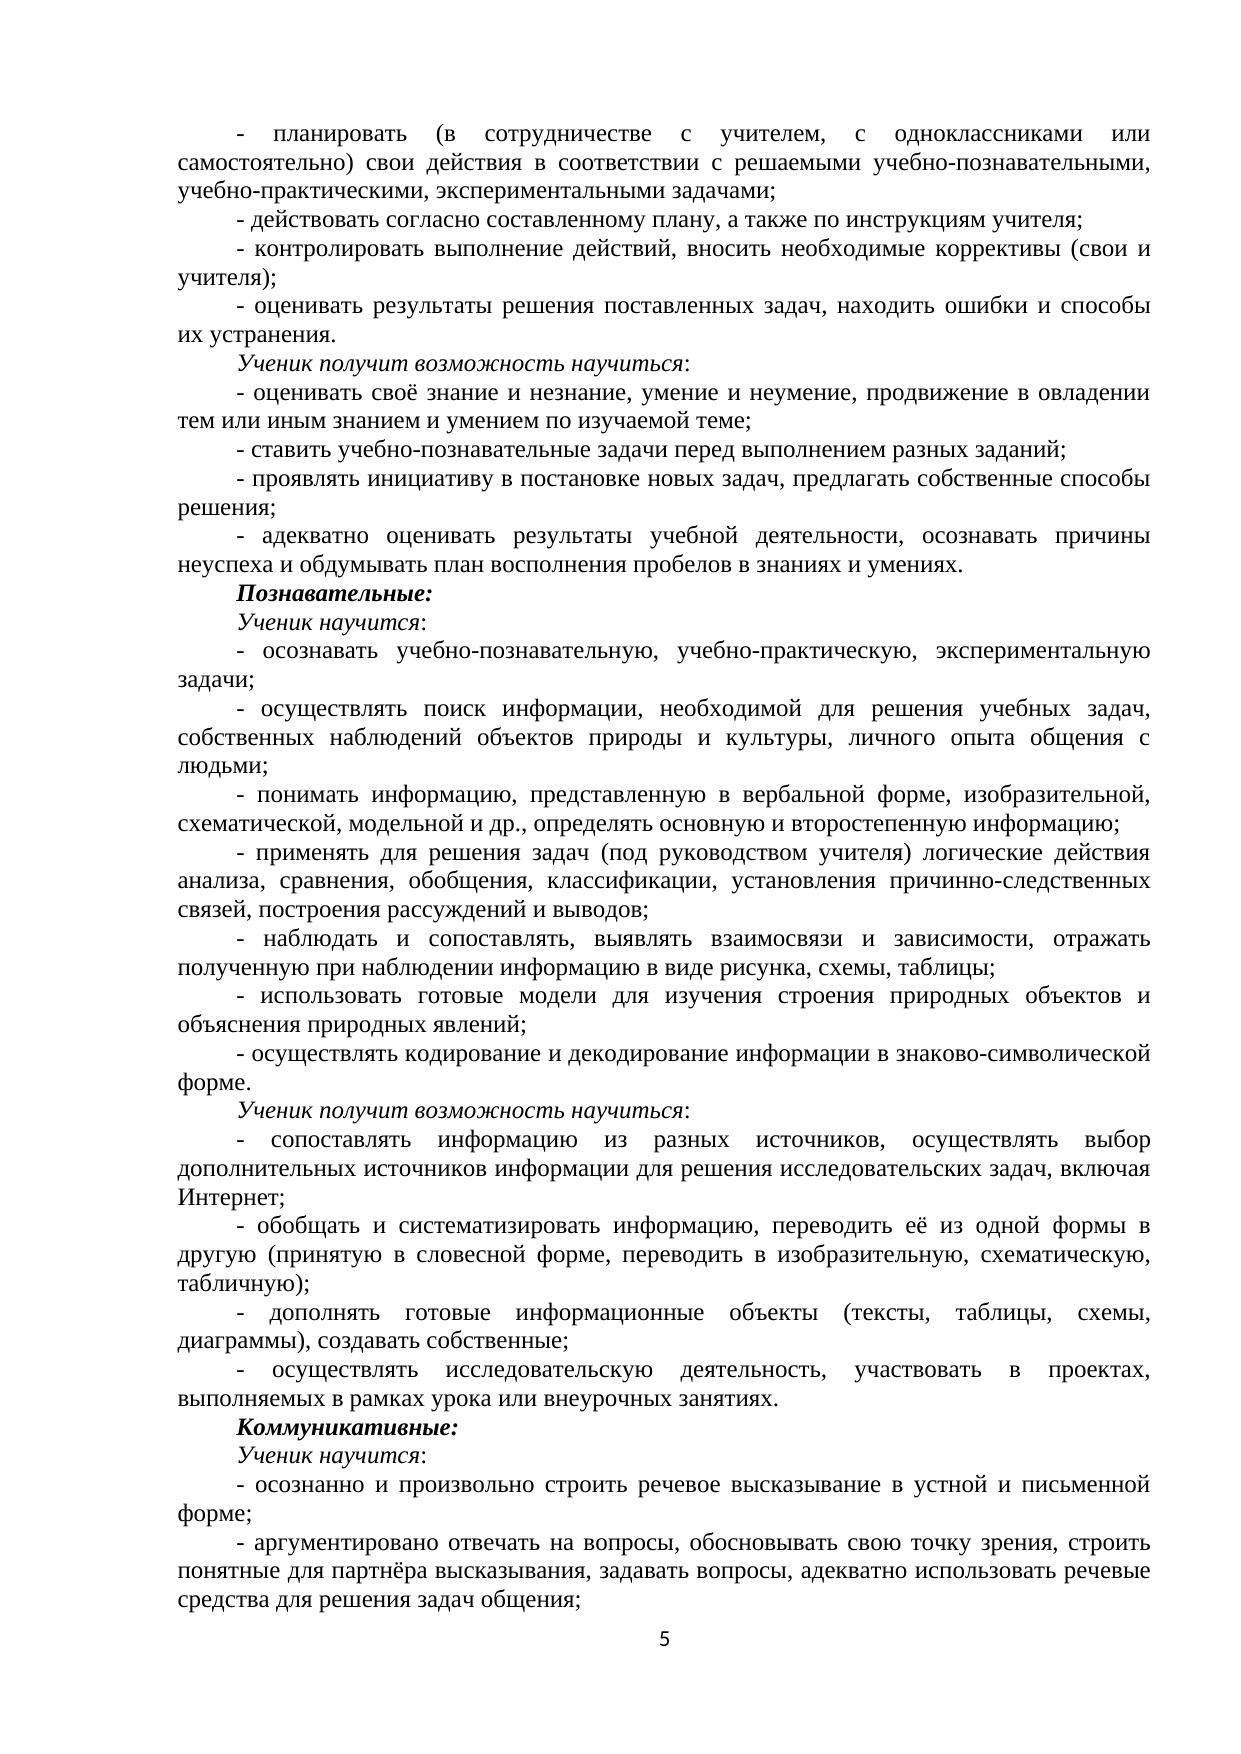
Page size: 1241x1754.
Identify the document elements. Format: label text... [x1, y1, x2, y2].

text Ученик научится: [177, 607, 1152, 636]
text - контролировать выполнение действий, вносить необходимые коррективы (свои и учителя); [177, 233, 1152, 291]
text Познавательные: [177, 578, 1152, 607]
text - применять для решения задач (под руководством учителя) логические действия анализа, сравнения, обобщения, классификации, установления причинно-следственных связей, построения рассуждений и выводов; [177, 837, 1152, 923]
text - адекватно оценивать результаты учебной деятельности, осознавать причины неуспеха и обдумывать план восполнения пробелов в знаниях и умениях. [177, 521, 1152, 578]
text - осуществлять кодирование и декодирование информации в знаково-символической форме. [177, 1038, 1152, 1096]
text Ученик научится: [177, 1441, 1152, 1469]
text - действовать согласно составленному плану, а также по инструкциям учителя; [177, 204, 1152, 233]
text - осознавать учебно-познавательную, учебно-практическую, экспериментальную задачи; [177, 636, 1152, 693]
text - проявлять инициативу в постановке новых задач, предлагать собственные способы решения; [177, 463, 1152, 521]
text Ученик получит возможность научиться: [177, 1096, 1152, 1124]
text - аргументировано отвечать на вопросы, обосновывать свою точку зрения, строить понятные для партнёра высказывания, задавать вопросы, адекватно использовать речевые средства для решения задач общения; [177, 1527, 1152, 1613]
text Коммуникативные: [177, 1412, 1152, 1441]
text - наблюдать и сопоставлять, выявлять взаимосвязи и зависимости, отражать полученную при наблюдении информацию в виде рисунка, схемы, таблицы; [177, 923, 1152, 981]
text - оценивать результаты решения поставленных задач, находить ошибки и способы их устранения. [177, 291, 1152, 348]
text - использовать готовые модели для изучения строения природных объектов и объяснения природных явлений; [177, 981, 1152, 1038]
text - оценивать своё знание и незнание, умение и неумение, продвижение в овладении тем или иным знанием и умением по изучаемой теме; [177, 377, 1152, 434]
text Ученик получит возможность научиться: [177, 348, 1152, 377]
text - планировать (в сотрудничестве с учителем, с одноклассниками или самостоятельно) свои действия в соответствии с решаемыми учебно-познавательными, учебно-практическими, экспериментальными задачами; [177, 118, 1152, 204]
text - ставить учебно-познавательные задачи перед выполнением разных заданий; [177, 434, 1152, 463]
text - дополнять готовые информационные объекты (тексты, таблицы, схемы, диаграммы), создавать собственные; [177, 1297, 1152, 1354]
text - сопоставлять информацию из разных источников, осуществлять выбор дополнительных источников информации для решения исследовательских задач, включая Интернет; [177, 1124, 1152, 1211]
text - обобщать и систематизировать информацию, переводить её из одной формы в другую (принятую в словесной форме, переводить в изобразительную, схематическую, табличную); [177, 1211, 1152, 1297]
text - понимать информацию, представленную в вербальной форме, изобразительной, схематической, модельной и др., определять основную и второстепенную информацию; [177, 779, 1152, 837]
text - осознанно и произвольно строить речевое высказывание в устной и письменной форме; [177, 1469, 1152, 1527]
text - осуществлять поиск информации, необходимой для решения учебных задач, собственных наблюдений объектов природы и культуры, личного опыта общения с людьми; [177, 693, 1152, 779]
text - осуществлять исследовательскую деятельность, участвовать в проектах, выполняемых в рамках урока или внеурочных занятиях. [177, 1354, 1152, 1412]
